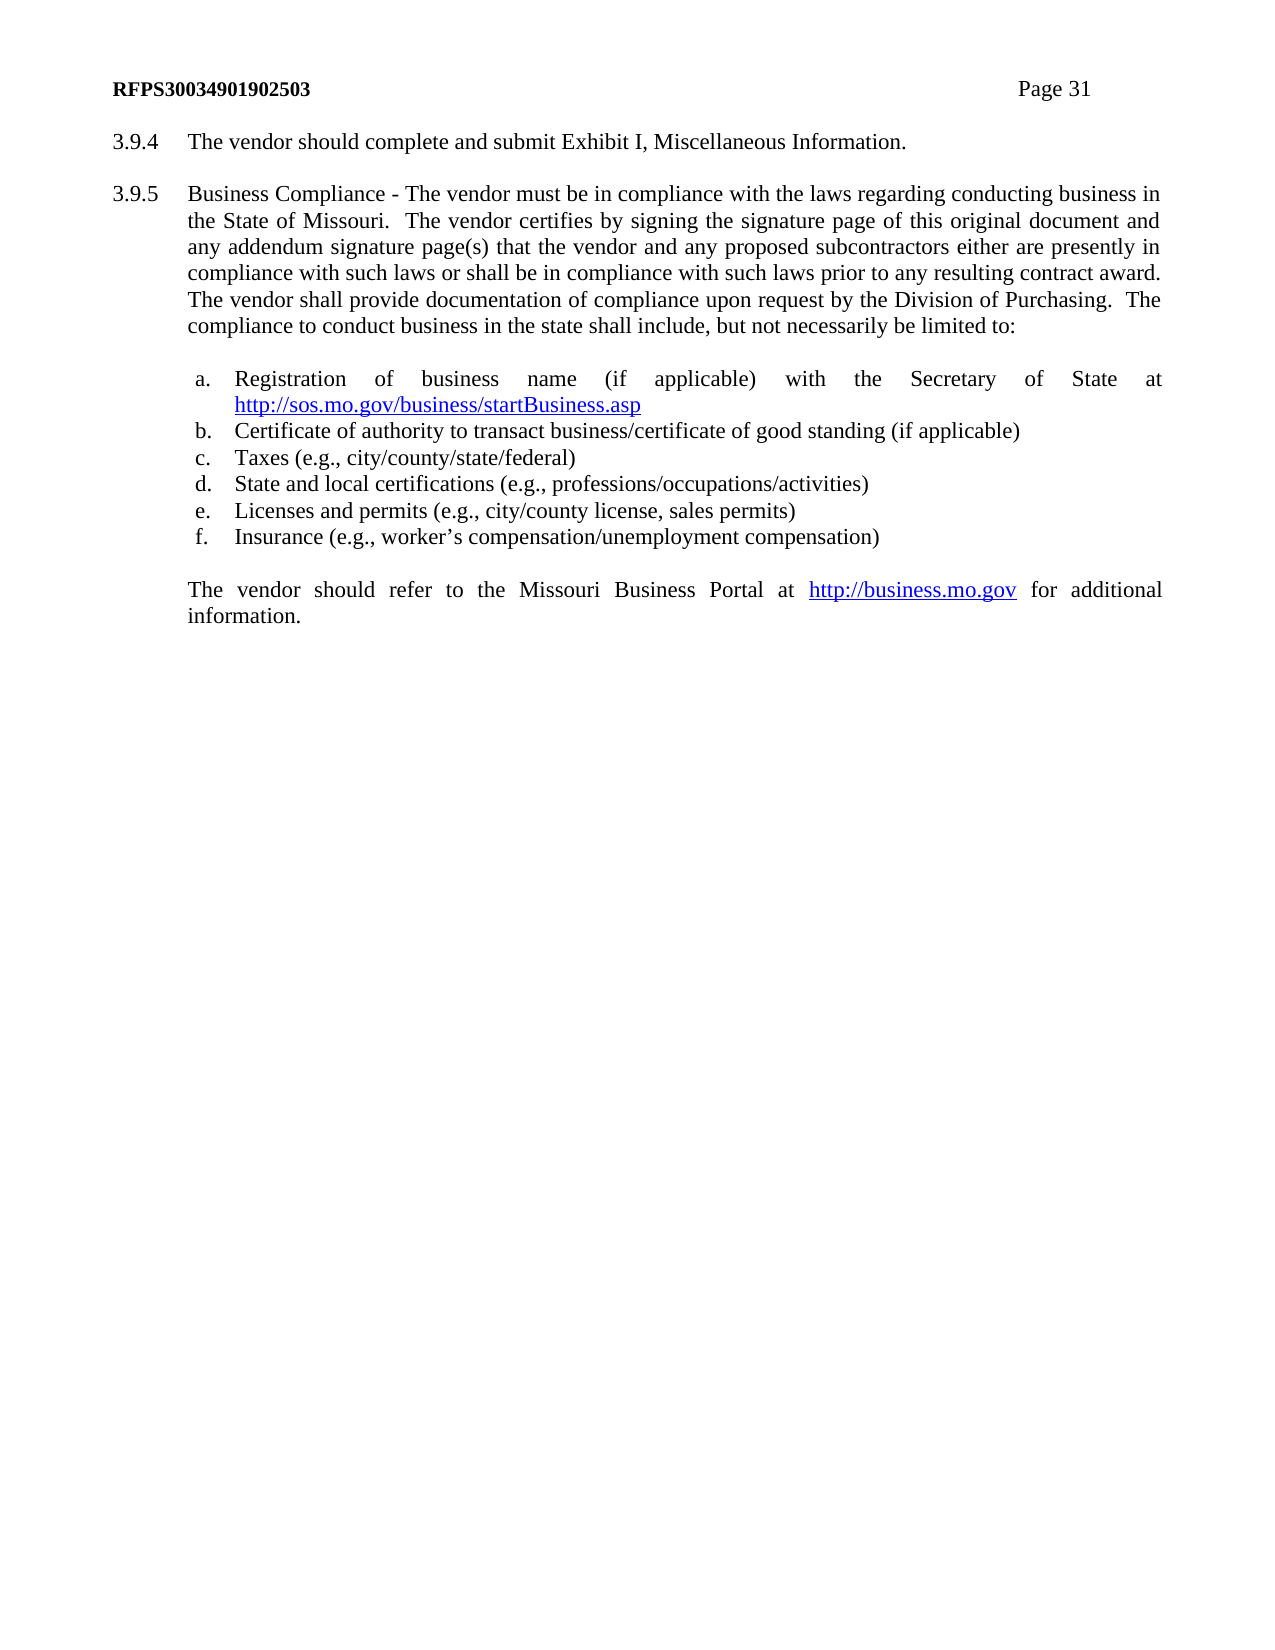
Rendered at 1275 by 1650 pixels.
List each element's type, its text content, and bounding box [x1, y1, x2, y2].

subtitle Registration of business name (if applicable) with the Secretary of State at http://sos.mo.gov/business/startBusiness.asp [189, 365, 1162, 418]
subtitle Insurance (e.g., worker’s compensation/unemployment compensation) [189, 523, 1162, 549]
subtitle Licenses and permits (e.g., city/county license, sales permits) [189, 497, 1162, 523]
text The vendor should refer to the Missouri Business Portal at http://business.mo.gov for additional information. [187, 576, 1162, 628]
subtitle Business Compliance - The vendor must be in compliance with the laws regarding conducting business in the State of Missouri. The vendor certifies by signing the signature page of this original document and any addendum signature page(s) that the vendor and any proposed subcontractors either are presently in compliance with such laws or shall be in compliance with such laws prior to any resulting contract award. The vendor shall provide documentation of compliance upon request by the Division of Purchasing. The compliance to conduct business in the state shall include, but not necessarily be limited to: [112, 180, 1162, 338]
subtitle The vendor should complete and submit Exhibit I, Miscellaneous Information. [112, 128, 1162, 154]
subtitle Certificate of authority to transact business/certificate of good standing (if applicable) [189, 418, 1162, 444]
subtitle State and local certifications (e.g., professions/occupations/activities) [189, 470, 1162, 497]
subtitle Taxes (e.g., city/county/state/federal) [189, 444, 1162, 470]
